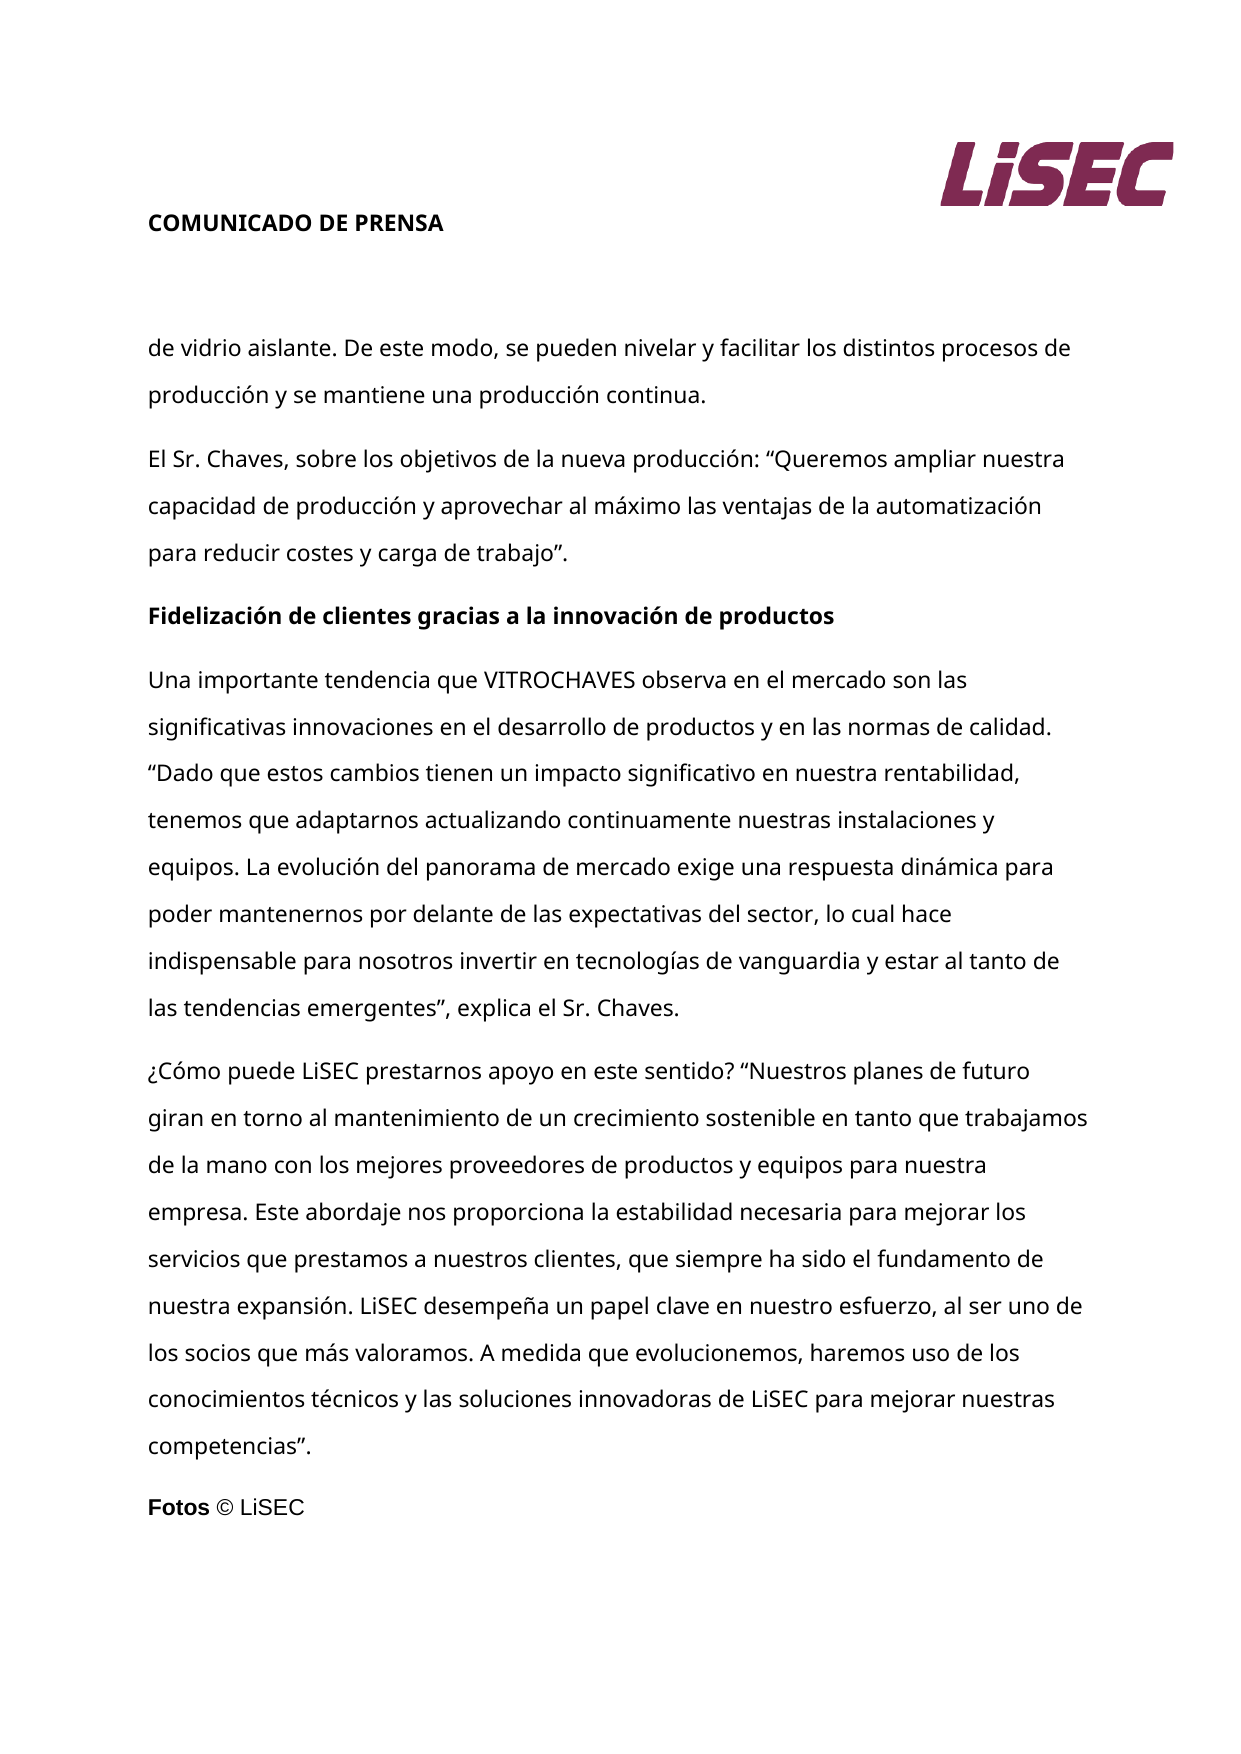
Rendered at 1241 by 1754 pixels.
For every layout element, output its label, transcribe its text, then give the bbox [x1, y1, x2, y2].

text Fidelización de clientes gracias a la innovación de productos [148, 600, 1093, 631]
text ¿Cómo puede LiSEC prestarnos apoyo en este sentido? “Nuestros planes de futuro giran en torno al mantenimiento de un crecimiento sostenible en tanto que trabajamos de la mano con los mejores proveedores de productos y equipos para nuestra empresa. Este abordaje nos proporciona la estabilidad necesaria para mejorar los servicios que prestamos a nuestros clientes, que siempre ha sido el fundamento de nuestra expansión. LiSEC desempeña un papel clave en nuestro esfuerzo, al ser uno de los socios que más valoramos. A medida que evolucionemos, haremos uso de los conocimientos técnicos y las soluciones innovadoras de LiSEC para mejorar nuestras competencias”. [148, 1055, 1093, 1461]
text Fotos © LiSEC [148, 1494, 1093, 1520]
text El Sr. Chaves, sobre los objetivos de la nueva producción: “Queremos ampliar nuestra capacidad de producción y aprovechar al máximo las ventajas de la automatización para reducir costes y carga de trabajo”. [148, 443, 1093, 568]
text Una importante tendencia que VITROCHAVES observa en el mercado son las significativas innovaciones en el desarrollo de productos y en las normas de calidad. “Dado que estos cambios tienen un impacto significativo en nuestra rentabilidad, tenemos que adaptarnos actualizando continuamente nuestras instalaciones y equipos. La evolución del panorama de mercado exige una respuesta dinámica para poder mantenernos por delante de las expectativas del sector, lo cual hace indispensable para nosotros invertir en tecnologías de vanguardia y estar al tanto de las tendencias emergentes”, explica el Sr. Chaves. [148, 663, 1093, 1023]
picture [939, 142, 1173, 205]
